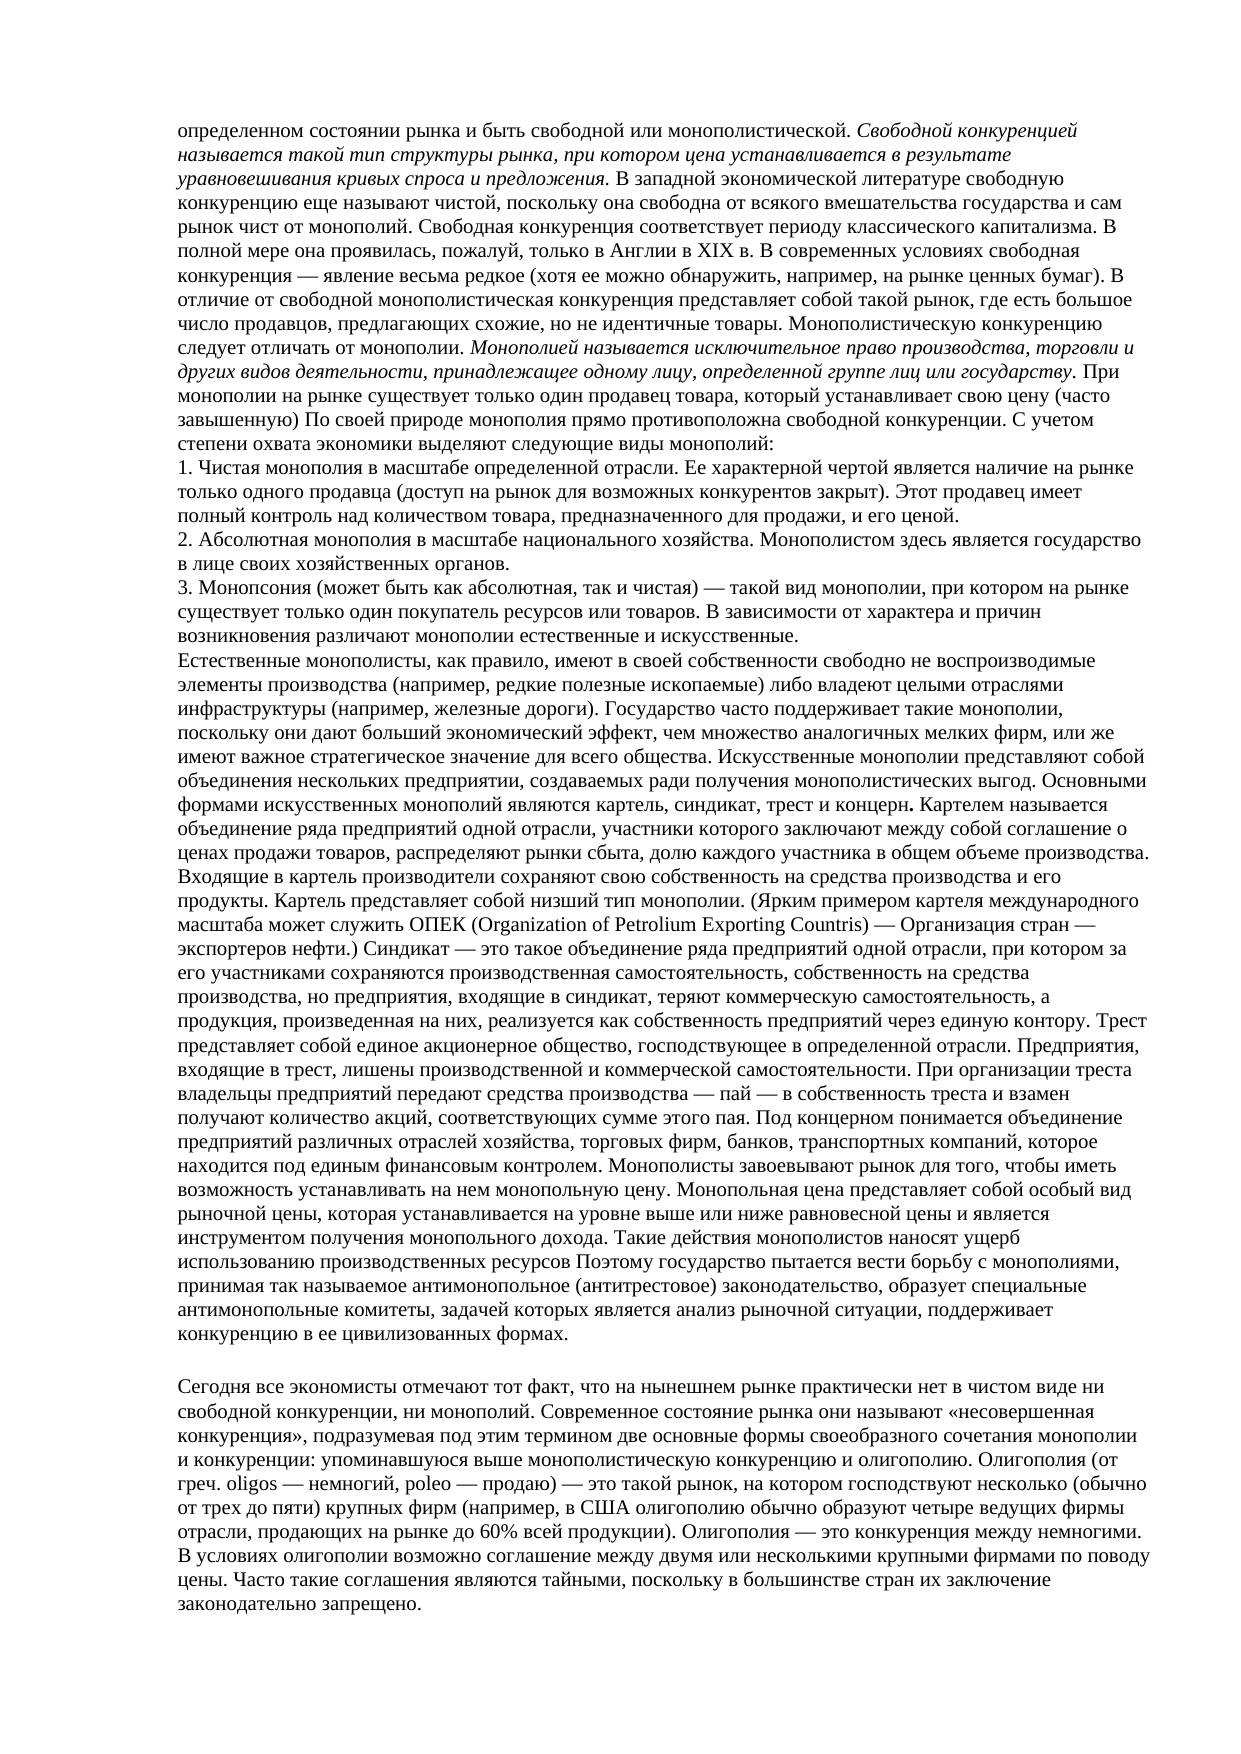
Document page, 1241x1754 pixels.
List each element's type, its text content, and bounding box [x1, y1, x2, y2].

text Сегодня все экономисты отмечают тот факт, что на нынешнем рынке практически нет в чистом виде ни свободной конкуренции, ни монополий. Современное состояние рынка они называют «несовершенная конкуренция», подразумевая под этим термином две основные формы своеобразного сочетания монополии и конкуренции: упоминавшуюся выше монополистическую конкуренцию и олигополию. Олигополия (от греч. oligos — немногий, poleo — продаю) — это такой рынок, на котором господствуют несколько (обычно от трех до пяти) крупных фирм (например, в США олигополию обычно образуют четыре ведущих фирмы отрасли, продающих на рынке до 60% всей продукции). Олигополия — это конкуренция между немногими. В условиях олигополии возможно соглашение между двумя или несколькими крупными фирмами по поводу цены. Часто такие соглашения являются тайными, поскольку в большинстве стран их заключение законодательно запрещено. [177, 1374, 1152, 1615]
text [177, 118, 1152, 1345]
